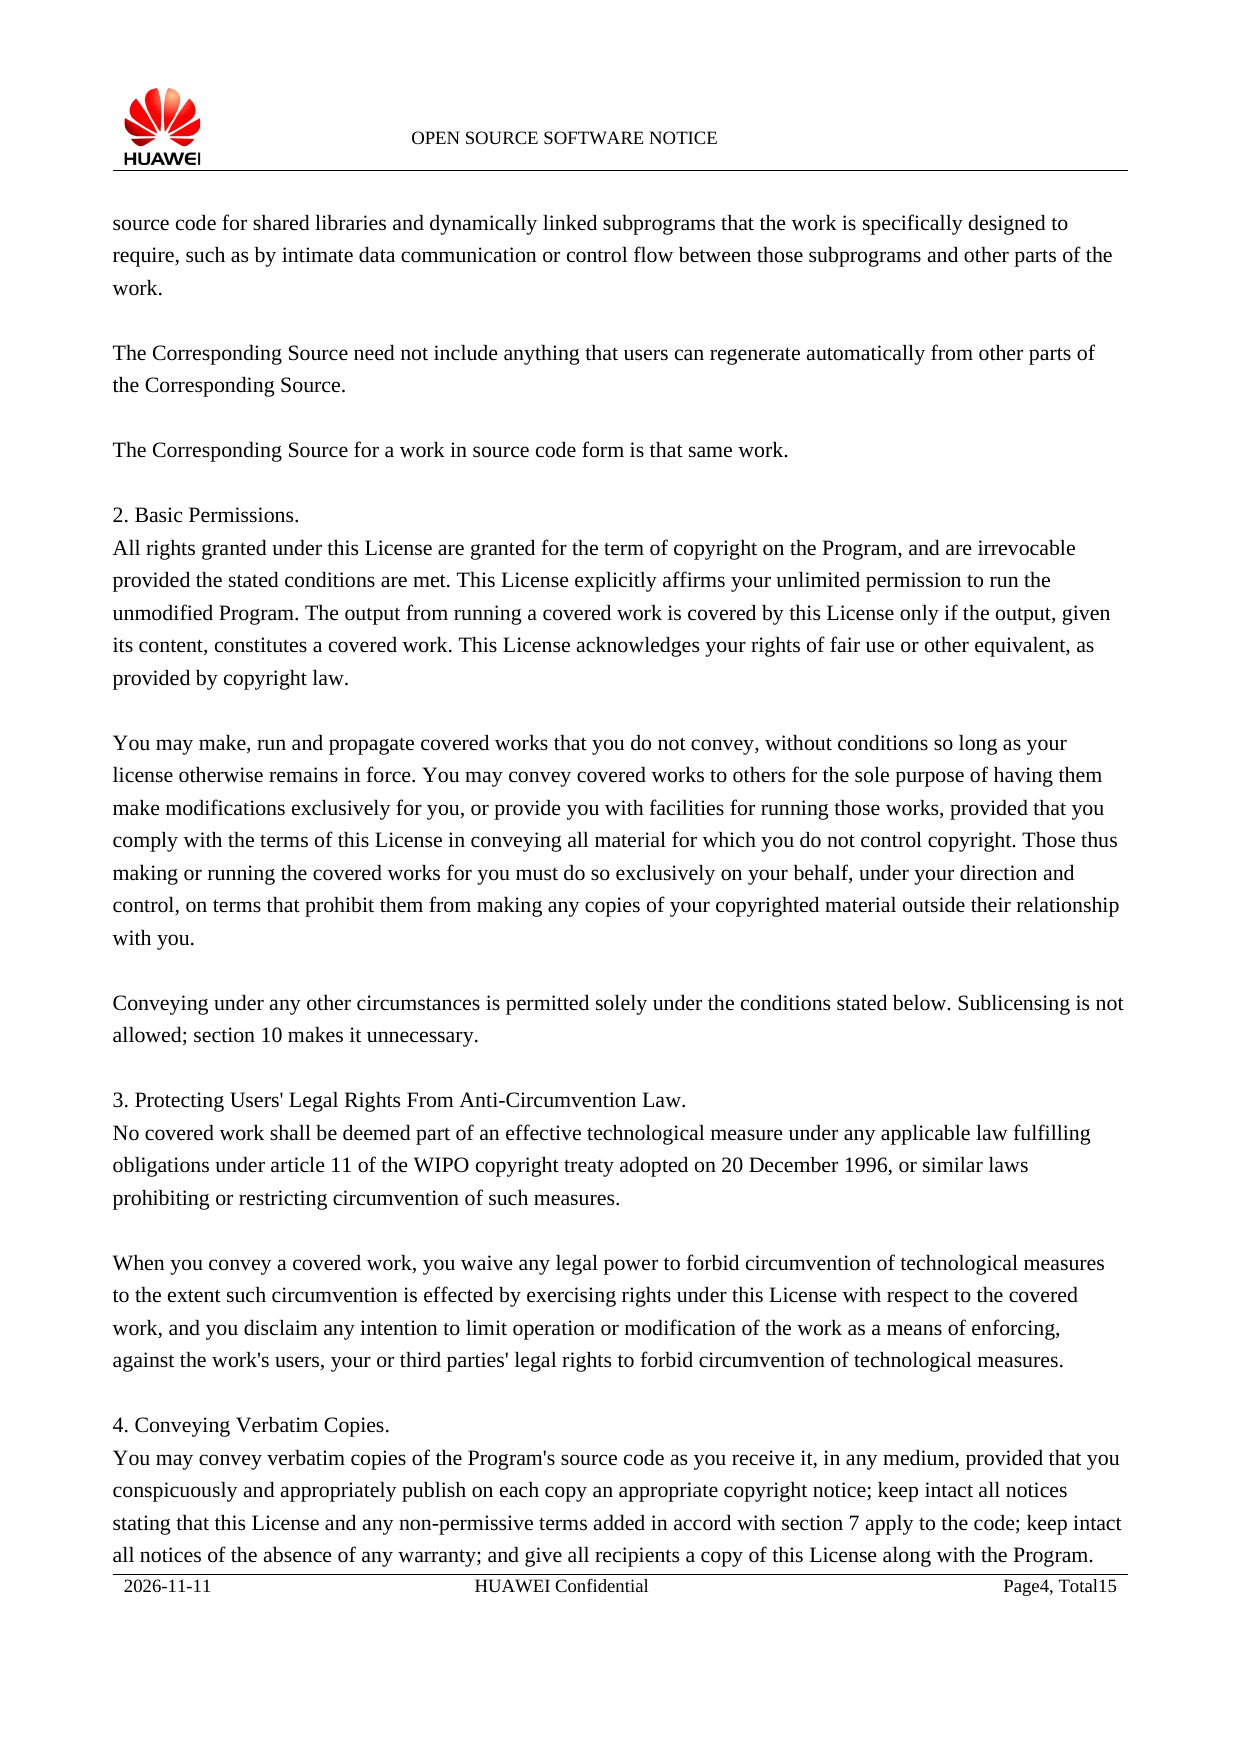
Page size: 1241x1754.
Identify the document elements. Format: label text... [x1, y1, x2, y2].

picture [124, 88, 201, 165]
